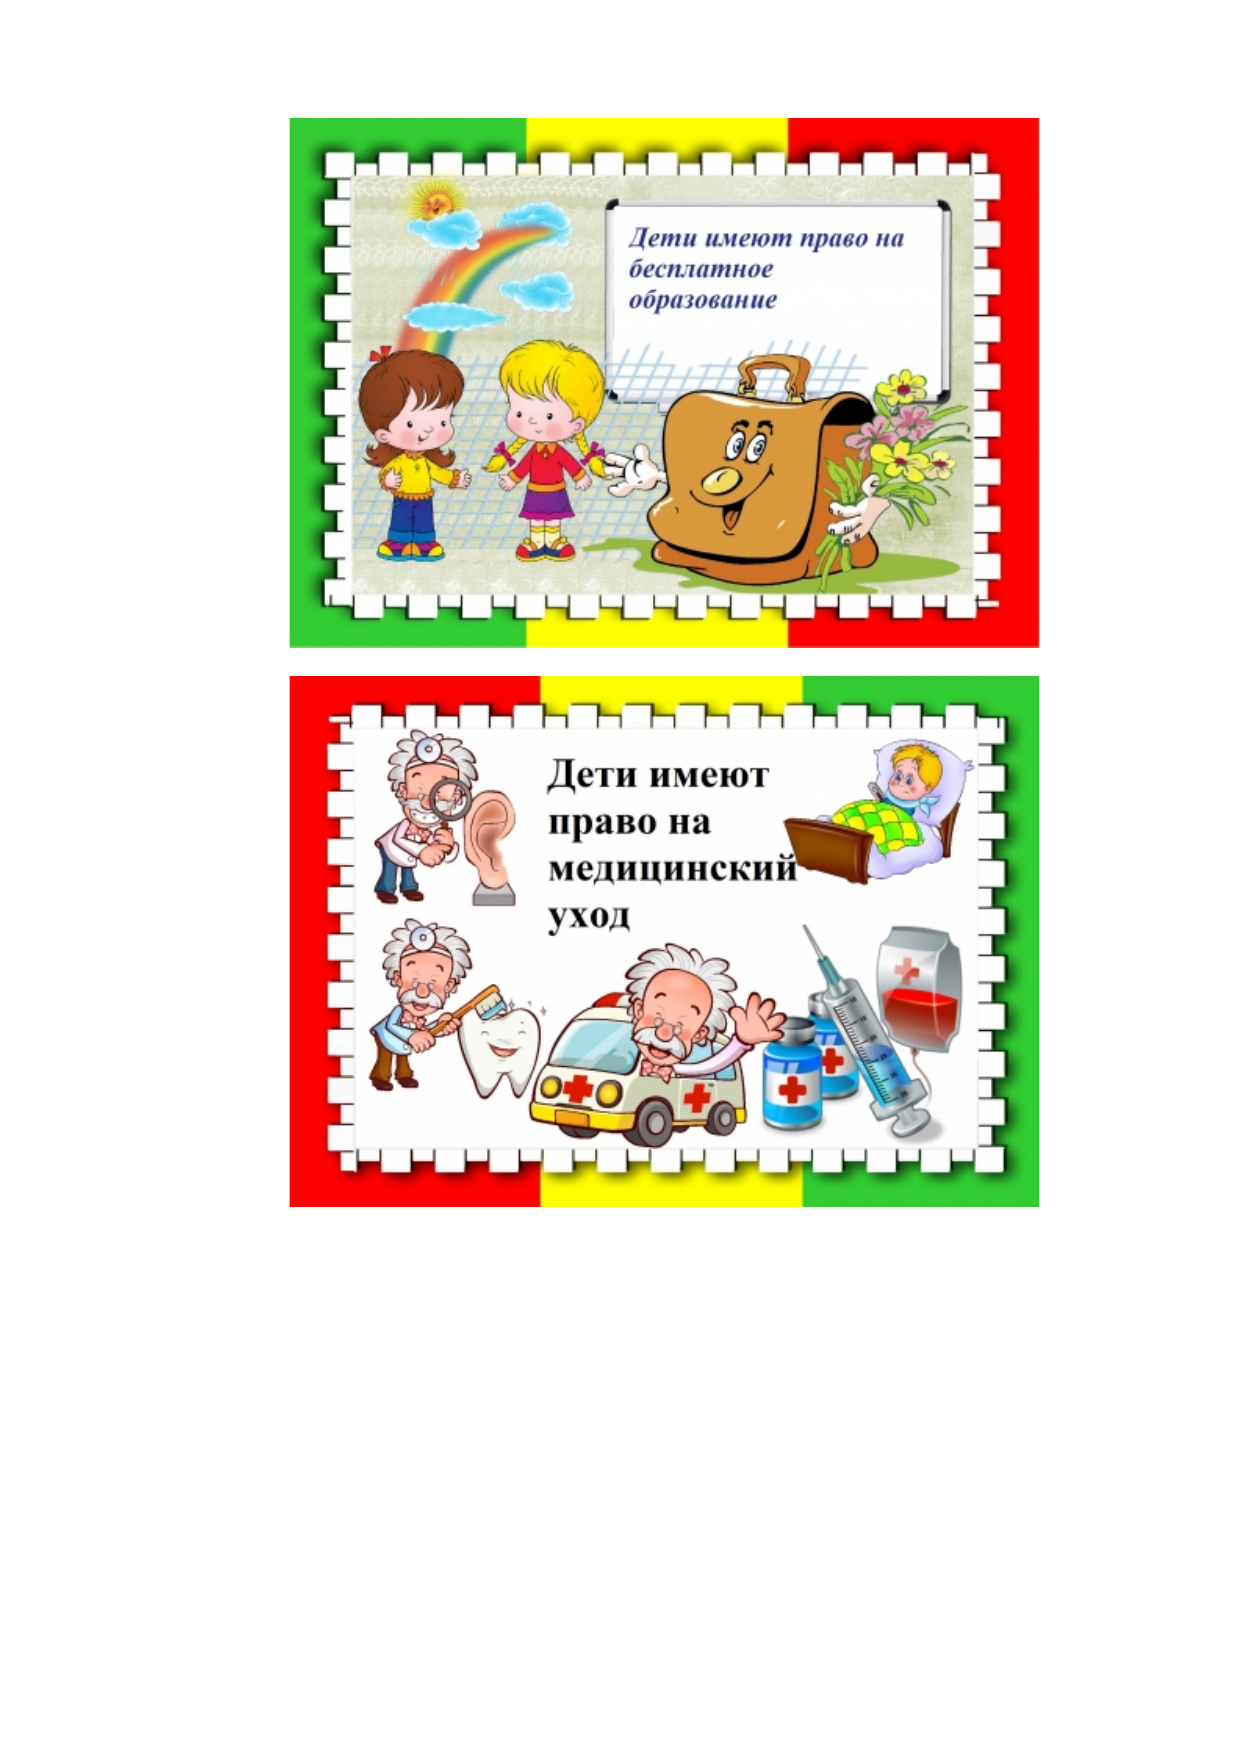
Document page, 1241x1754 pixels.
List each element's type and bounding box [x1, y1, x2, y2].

picture [289, 676, 1040, 1207]
picture [289, 118, 1040, 648]
